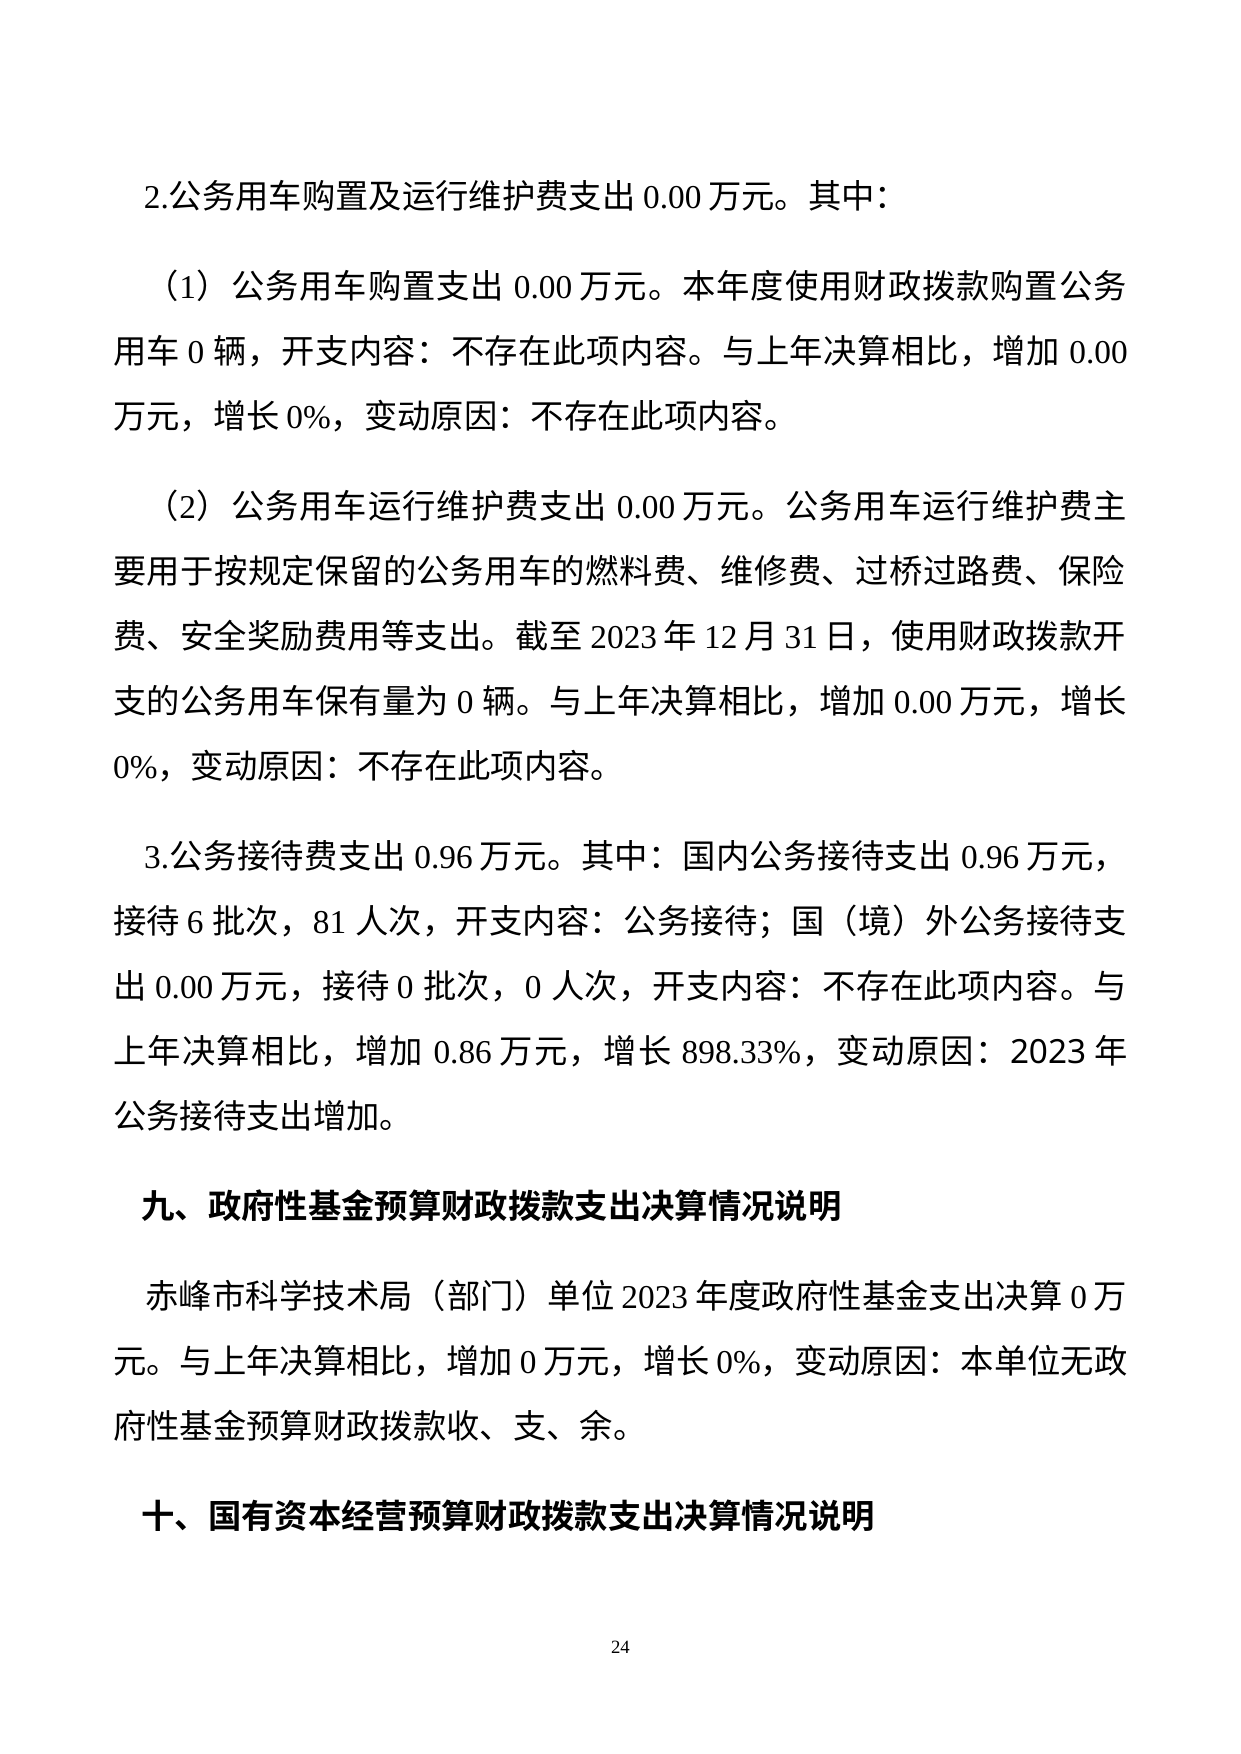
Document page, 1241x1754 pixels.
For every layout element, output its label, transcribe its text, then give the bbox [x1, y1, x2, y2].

text 九、政府性基金预算财政拨款支出决算情况说明 [113, 1172, 1127, 1237]
text 3.公务接待费支出 0.96万元。其中：国内公务接待支出 0.96万元，接待6 批次，81 人次，开支内容：公务接待；国（境）外公务接待支出 0.00万元，接待0 批次，0 人次，开支内容：不存在此项内容。与上年决算相比，增加 0.86万元，增长 898.33%，变动原因：2023年公务接待支出增加。 [113, 822, 1127, 1147]
text 赤峰市科学技术局（部门）单位2023年度政府性基金支出决算0万元。与上年决算相比，增加0万元，增长0%，变动原因：本单位无政府性基金预算财政拨款收、支、余。 [113, 1262, 1127, 1457]
text （1）公务用车购置支出 0.00万元。本年度使用财政拨款购置公务用车0 辆，开支内容：不存在此项内容。与上年决算相比，增加 0.00万元，增长0%，变动原因：不存在此项内容。 [113, 252, 1127, 447]
text （2）公务用车运行维护费支出 0.00万元。公务用车运行维护费主要用于按规定保留的公务用车的燃料费、维修费、过桥过路费、保险费、安全奖励费用等支出。截至2023年12月31日，使用财政拨款开支的公务用车保有量为0 辆。与上年决算相比，增加0.00万元，增长0%，变动原因：不存在此项内容。 [113, 472, 1127, 797]
text 2.公务用车购置及运行维护费支出 0.00万元。其中： [113, 162, 1127, 227]
text 十、国有资本经营预算财政拨款支出决算情况说明 [113, 1482, 1127, 1547]
